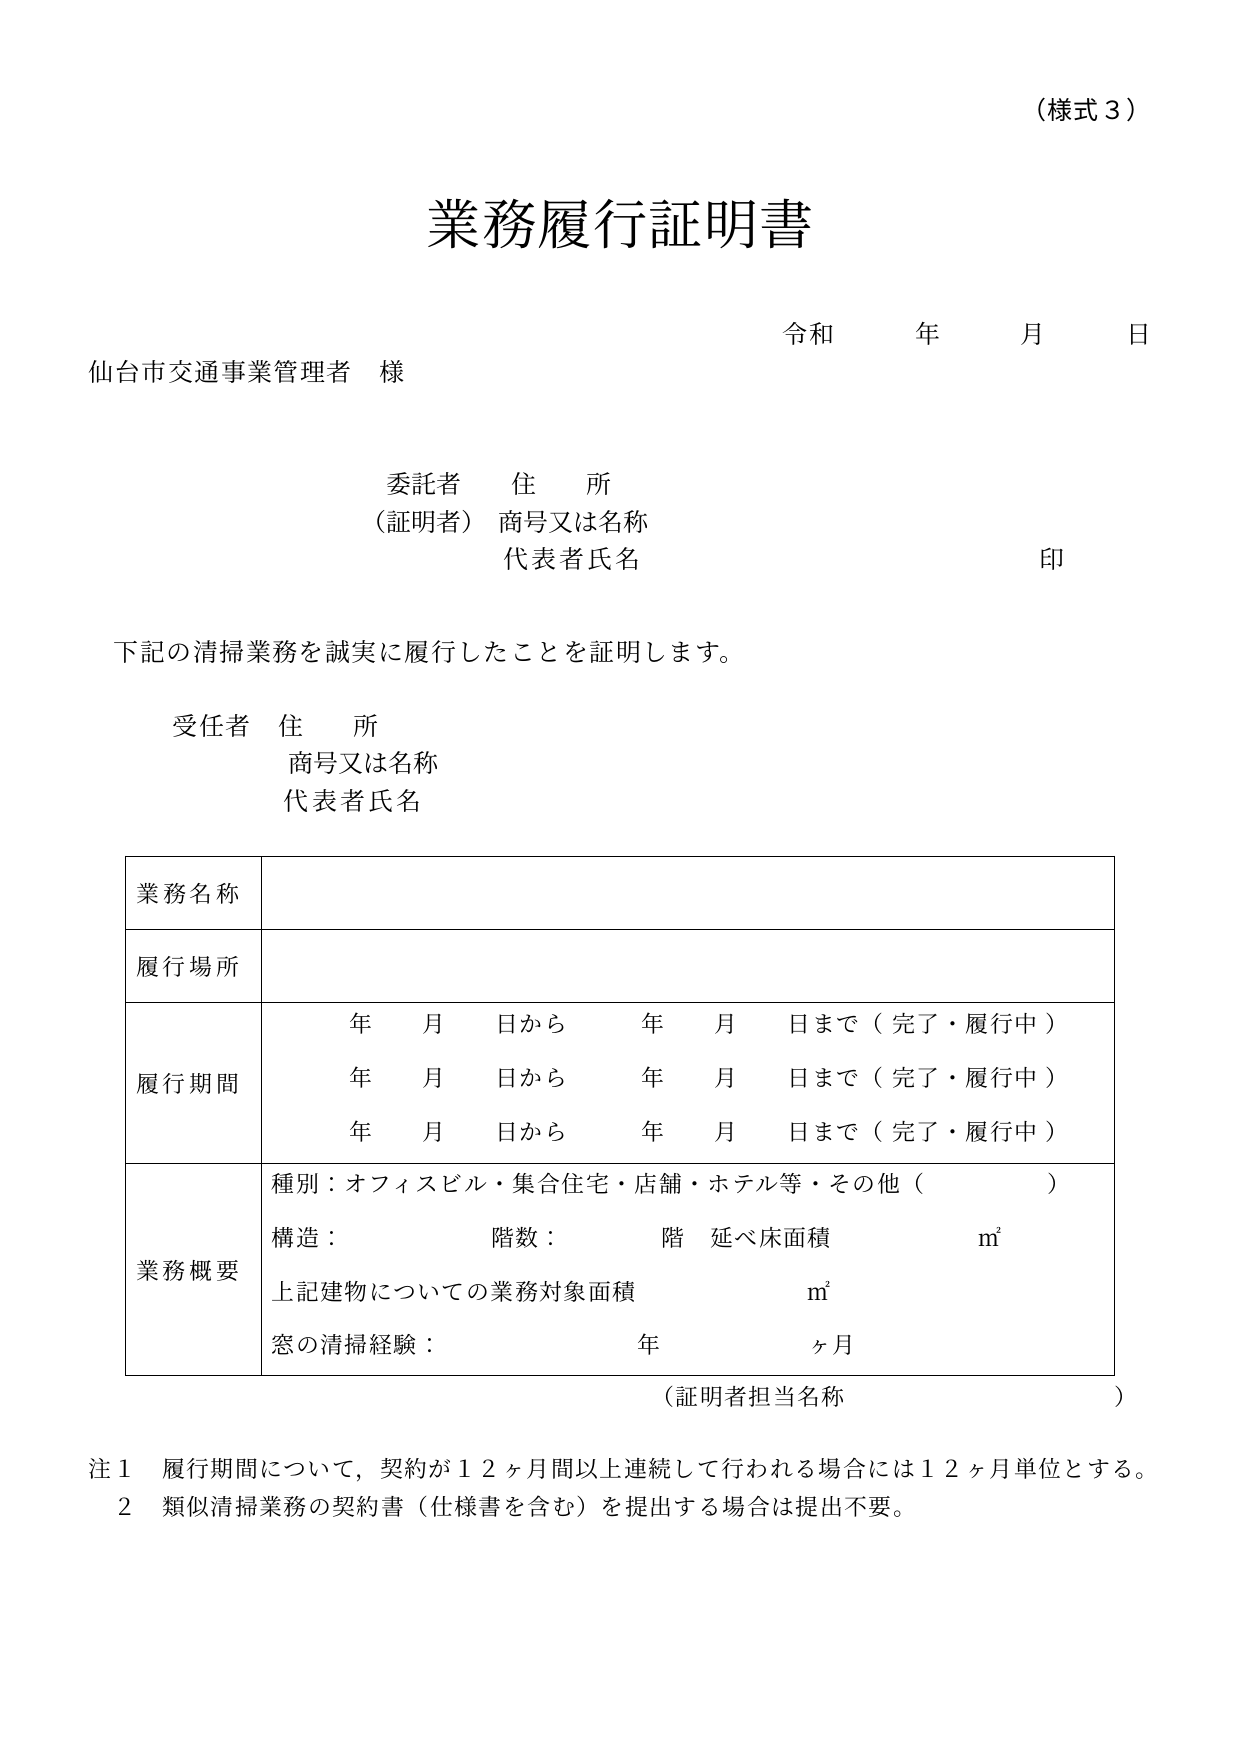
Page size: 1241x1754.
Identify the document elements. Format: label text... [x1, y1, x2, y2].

text 業務履行証明書 [89, 164, 1152, 277]
table_cell 履行期間 [126, 1003, 261, 1162]
text （証明者） 商号又は名称 [89, 502, 1137, 539]
table_cell 履行場所 [126, 930, 261, 1002]
table_header 業務名称 [126, 857, 261, 928]
text 令和 年 月 日 [89, 314, 1152, 352]
table_cell 種別：オフィスビル・集合住宅・店舗・ホテル等・その他（ ） 構造： 階数： 階 延べ床面積 ㎡ 上記建物についての業務対象面積 ㎡ 窓の清掃経験： 年 ヶ月 [262, 1164, 1114, 1375]
text 注１ 履行期間について，契約が１２ヶ月間以上連続して行われる場合には１２ヶ月単位とする。 [89, 1449, 1173, 1487]
table_cell [262, 930, 1114, 1002]
table_cell 年 月 日から 年 月 日まで（ 完了・履行中 ） 年 月 日から 年 月 日まで（ 完了・履行中 ） 年 月 日から 年 月 日まで（ 完了・履行中 ） [262, 1003, 1114, 1162]
text （証明者担当名称 ） [148, 1376, 1137, 1414]
table_header [262, 857, 1114, 928]
table_cell 業務概要 [126, 1164, 261, 1375]
text 代表者氏名 [89, 781, 627, 818]
text 代表者氏名 印 [89, 539, 1154, 577]
text ２ 類似清掃業務の契約書（仕様書を含む）を提出する場合は提出不要。 [89, 1487, 1152, 1524]
text 受任者 住所 [89, 706, 659, 743]
text 商号又は名称 [89, 743, 725, 781]
text （様式３） [89, 89, 1152, 127]
text 下記の清掃業務を誠実に履行したことを証明します。 [114, 631, 1156, 669]
text 仙台市交通事業管理者 様 [89, 352, 1152, 389]
text 委託者 住所 [89, 464, 1137, 502]
